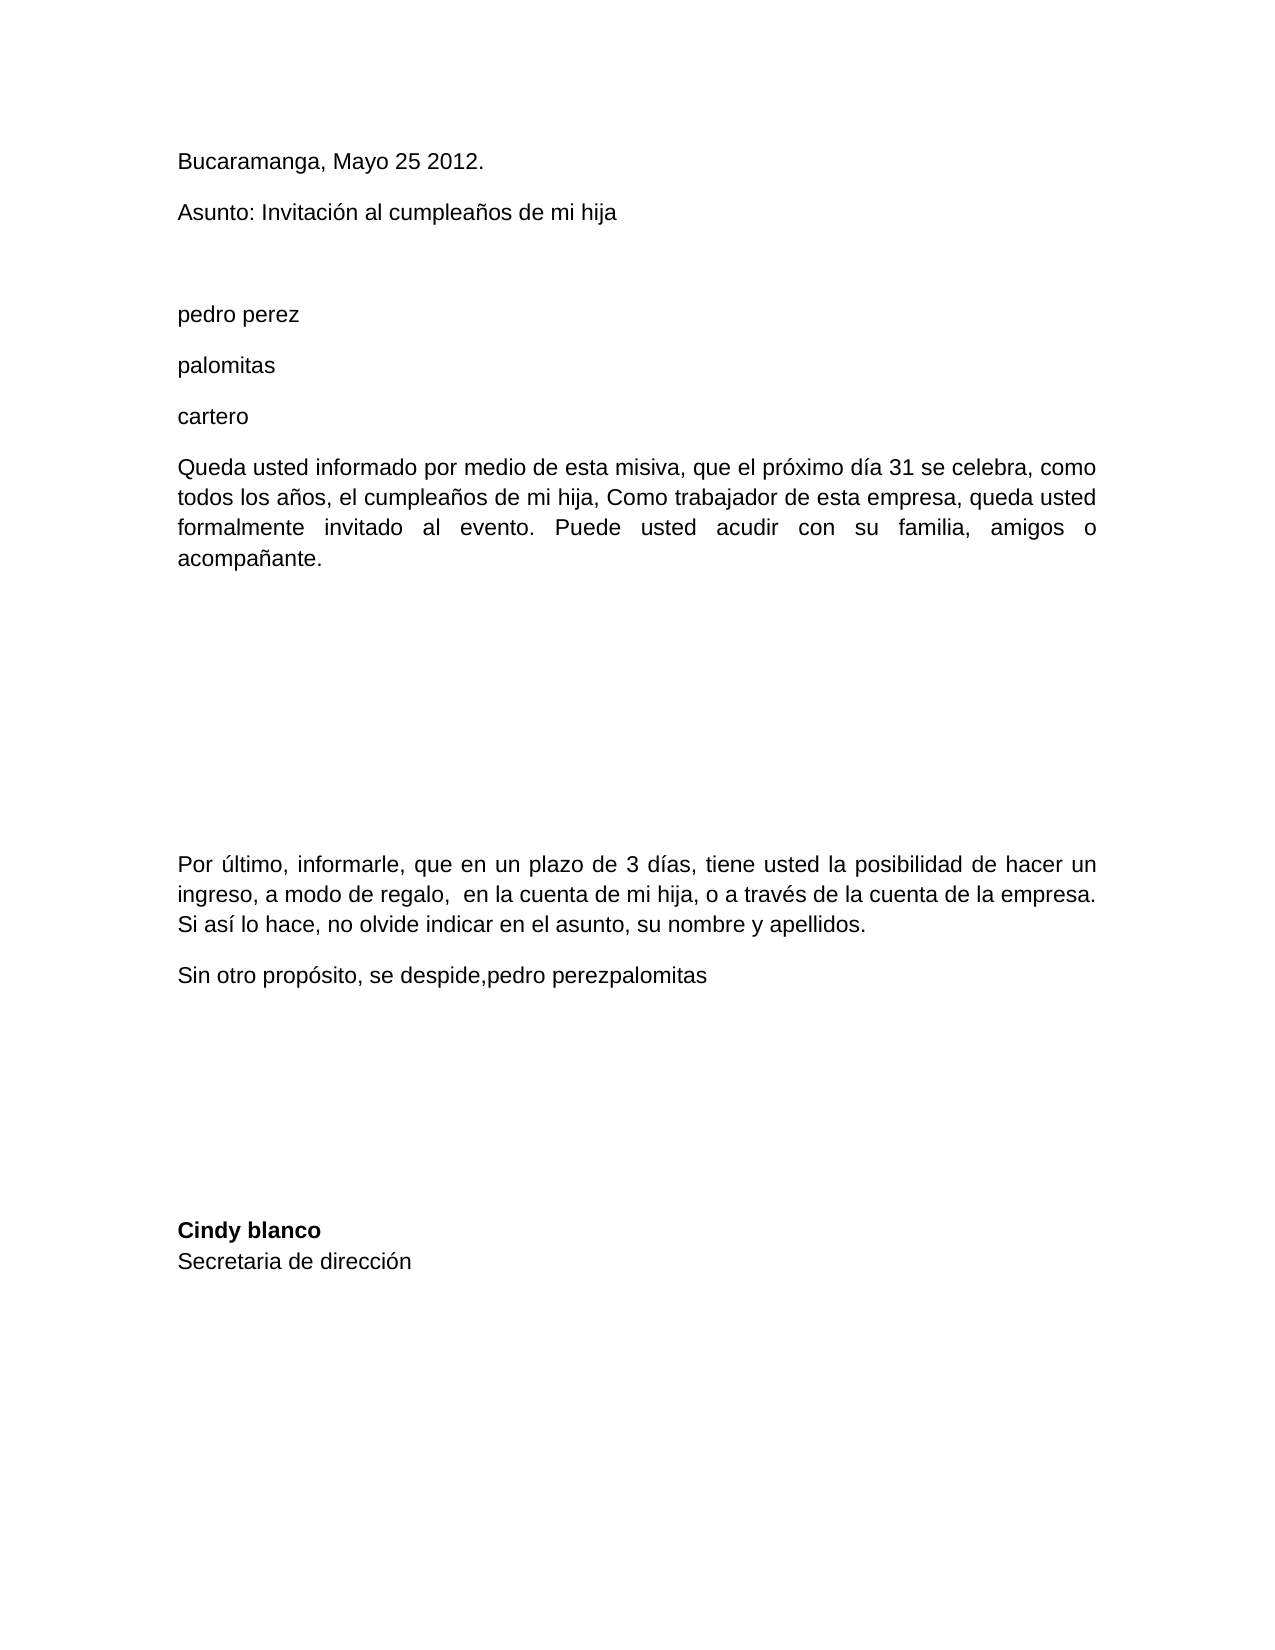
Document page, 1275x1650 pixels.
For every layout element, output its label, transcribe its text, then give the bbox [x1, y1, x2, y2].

text Queda usted informado por medio de esta misiva, que el próximo día 31 se celebra, como todos los años, el cumpleaños de mi hija, Como trabajador de esta empresa, queda usted formalmente invitado al evento. Puede usted acudir con su familia, amigos o acompañante. [177, 454, 1098, 571]
text pedro perez [177, 301, 1098, 327]
text Por último, informarle, que en un plazo de 3 días, tiene usted la posibilidad de hacer un ingreso, a modo de regalo, en la cuenta de mi hija, o a través de la cuenta de la empresa. Si así lo hace, no olvide indicar en el asunto, su nombre y apellidos. [177, 851, 1098, 937]
text cartero [177, 403, 1098, 429]
text Cindy blanco [177, 1217, 1098, 1244]
text Sin otro propósito, se despide,pedro perezpalomitas [177, 962, 1098, 988]
text palomitas [177, 352, 1098, 378]
text Secretaria de dirección [177, 1248, 1098, 1274]
text Asunto: Invitación al cumpleaños de mi hija [177, 199, 1098, 225]
text Bucaramanga, Mayo 25 2012. [177, 148, 1098, 174]
